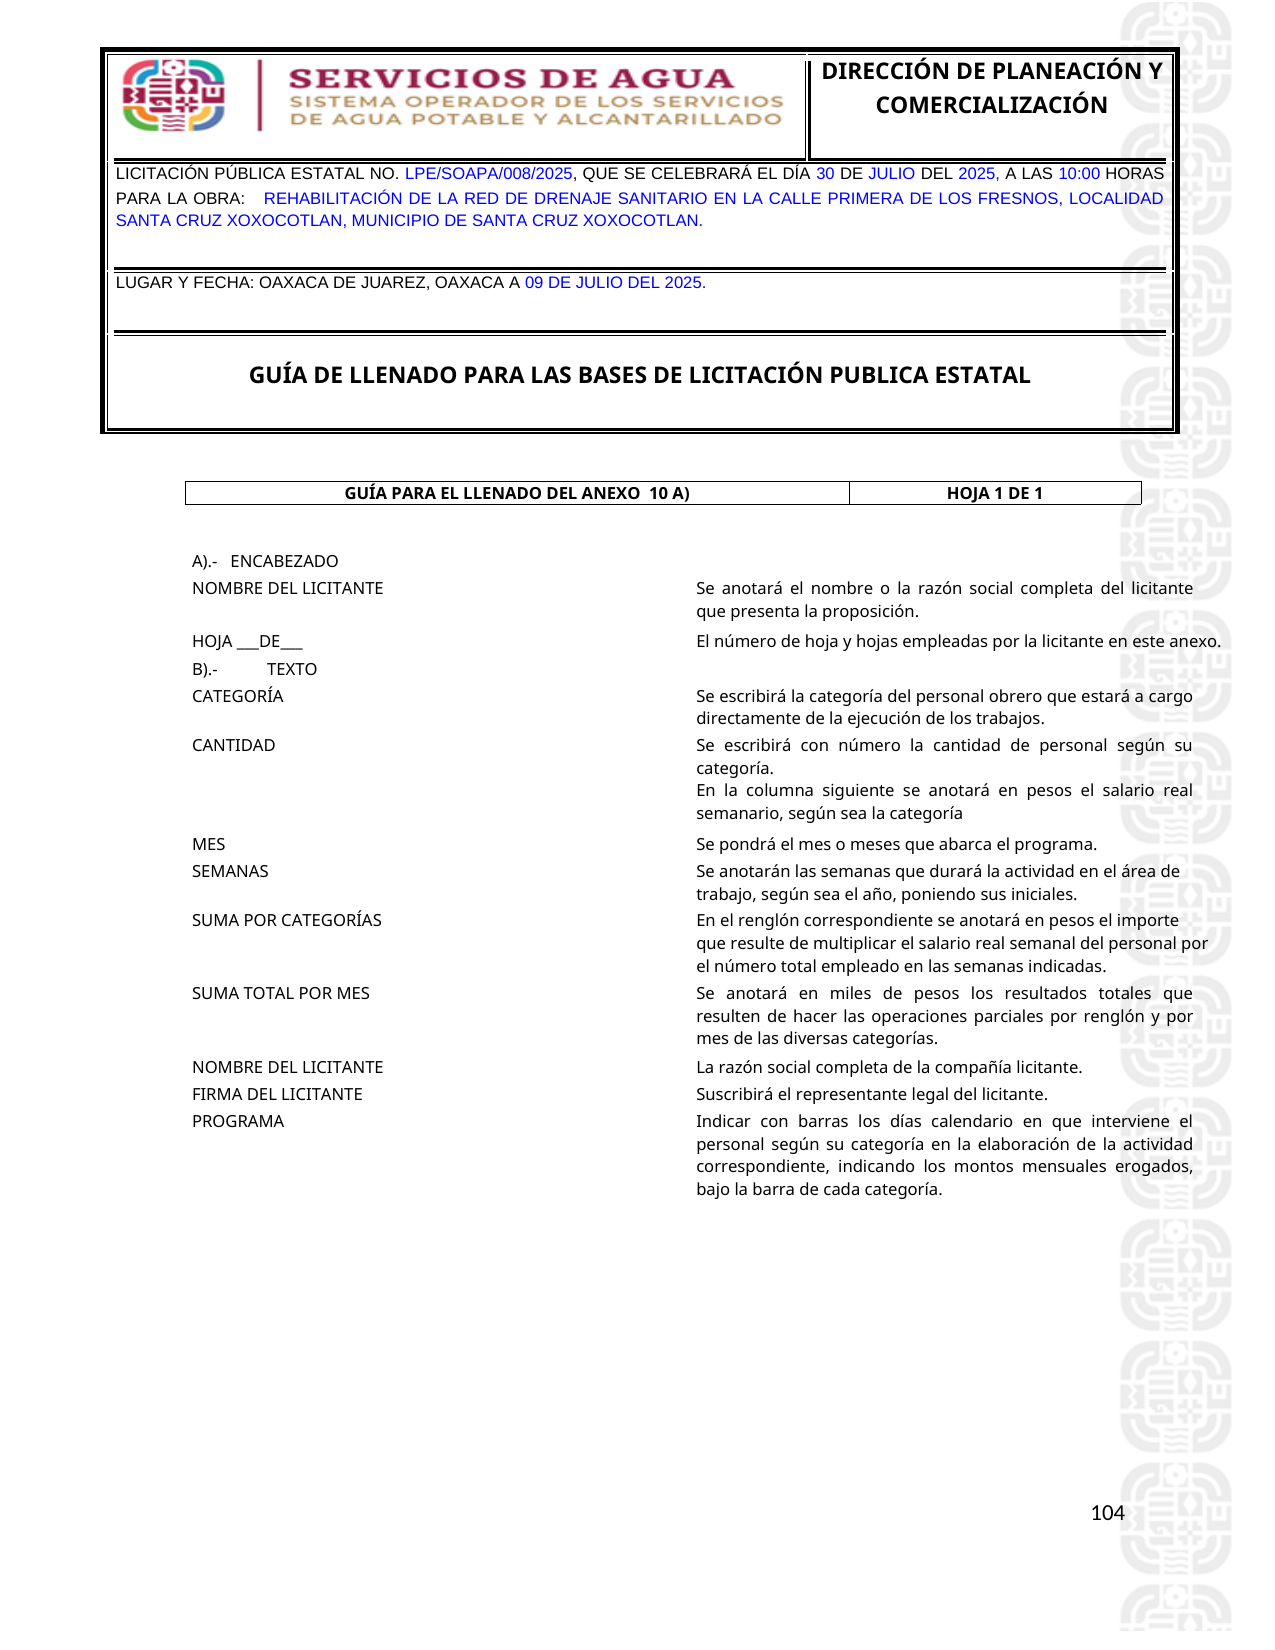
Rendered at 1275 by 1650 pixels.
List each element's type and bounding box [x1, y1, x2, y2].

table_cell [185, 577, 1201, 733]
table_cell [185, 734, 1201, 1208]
picture [1105, 2, 1235, 1631]
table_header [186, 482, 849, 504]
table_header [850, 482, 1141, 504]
picture [1105, 1507, 1111, 1519]
picture [1105, 52, 1175, 432]
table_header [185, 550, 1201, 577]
picture [118, 55, 792, 144]
